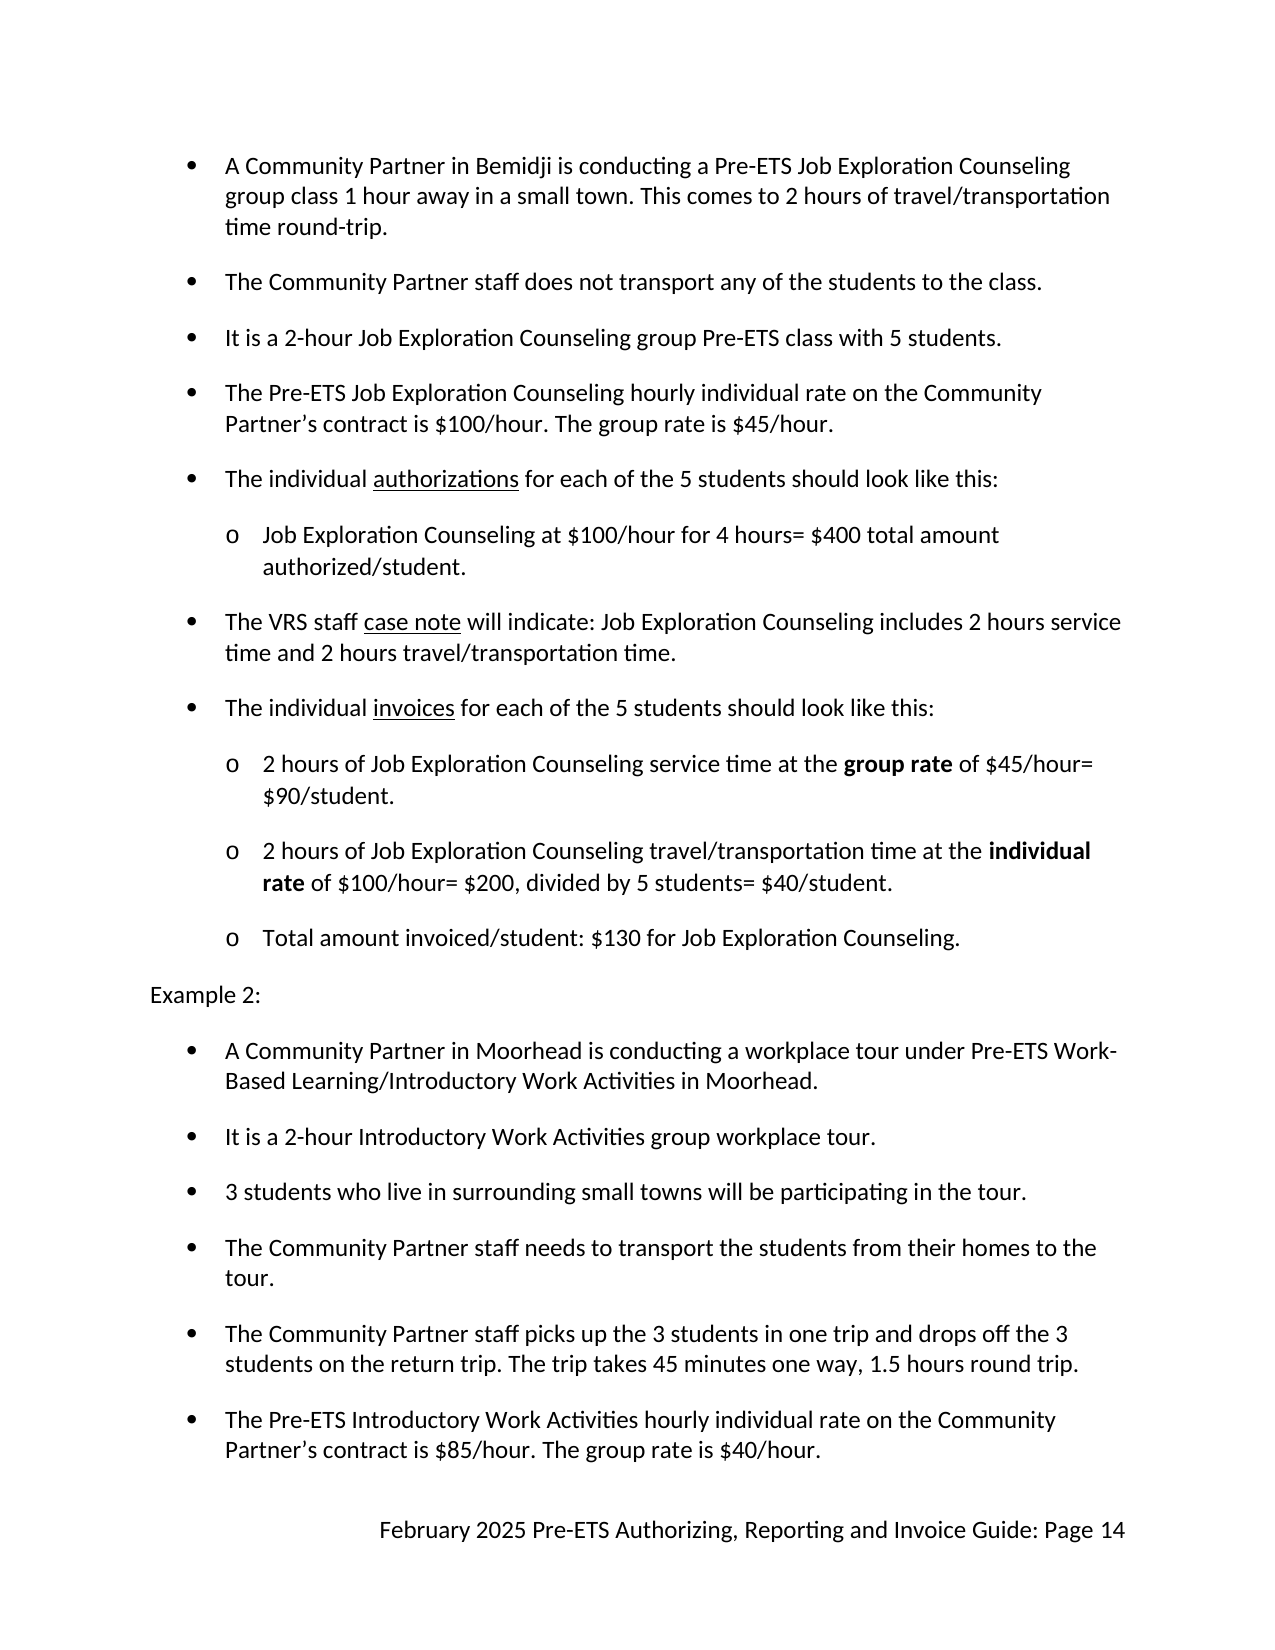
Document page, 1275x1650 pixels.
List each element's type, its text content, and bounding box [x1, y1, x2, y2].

list The Pre-ETS Job Exploration Counseling hourly individual rate on the Community Partner’s contract is $100/hour. The group rate is $45/hour. [187, 378, 1125, 439]
list A Community Partner in Moorhead is conducting a workplace tour under Pre-ETS Work-Based Learning/Introductory Work Activities in Moorhead. [187, 1035, 1125, 1096]
list The Community Partner staff needs to transport the students from their homes to the tour. [187, 1232, 1125, 1293]
list The VRS staff case note will indicate: Job Exploration Counseling includes 2 hours service time and 2 hours travel/transportation time. [187, 606, 1125, 667]
list Total amount invoiced/student: $130 for Job Exploration Counseling. [225, 923, 1125, 954]
list The Pre-ETS Introductory Work Activities hourly individual rate on the Community Partner’s contract is $85/hour. The group rate is $40/hour. [187, 1404, 1125, 1465]
list It is a 2-hour Introductory Work Activities group workplace tour. [187, 1121, 1125, 1151]
list 2 hours of Job Exploration Counseling travel/transportation time at the individual rate of $100/hour= $200, divided by 5 students= $40/student. [225, 835, 1125, 898]
list The Community Partner staff picks up the 3 students in one trip and drops off the 3 students on the return trip. The trip takes 45 minutes one way, 1.5 hours round trip. [187, 1318, 1125, 1379]
list It is a 2-hour Job Exploration Counseling group Pre-ETS class with 5 students. [187, 322, 1125, 353]
list A Community Partner in Bemidji is conducting a Pre-ETS Job Exploration Counseling group class 1 hour away in a small town. This comes to 2 hours of travel/transportation time round-trip. [187, 150, 1125, 242]
list Job Exploration Counseling at $100/hour for 4 hours= $400 total amount authorized/student. [225, 519, 1125, 581]
list 2 hours of Job Exploration Counseling service time at the group rate of $45/hour= $90/student. [225, 748, 1125, 810]
list 3 students who live in surrounding small towns will be participating in the tour. [187, 1176, 1125, 1207]
list The Community Partner staff does not transport any of the students to the class. [187, 267, 1125, 297]
list The individual invoices for each of the 5 students should look like this: [187, 692, 1125, 723]
list The individual authorizations for each of the 5 students should look like this: [187, 464, 1125, 494]
text Example 2: [150, 979, 1125, 1010]
